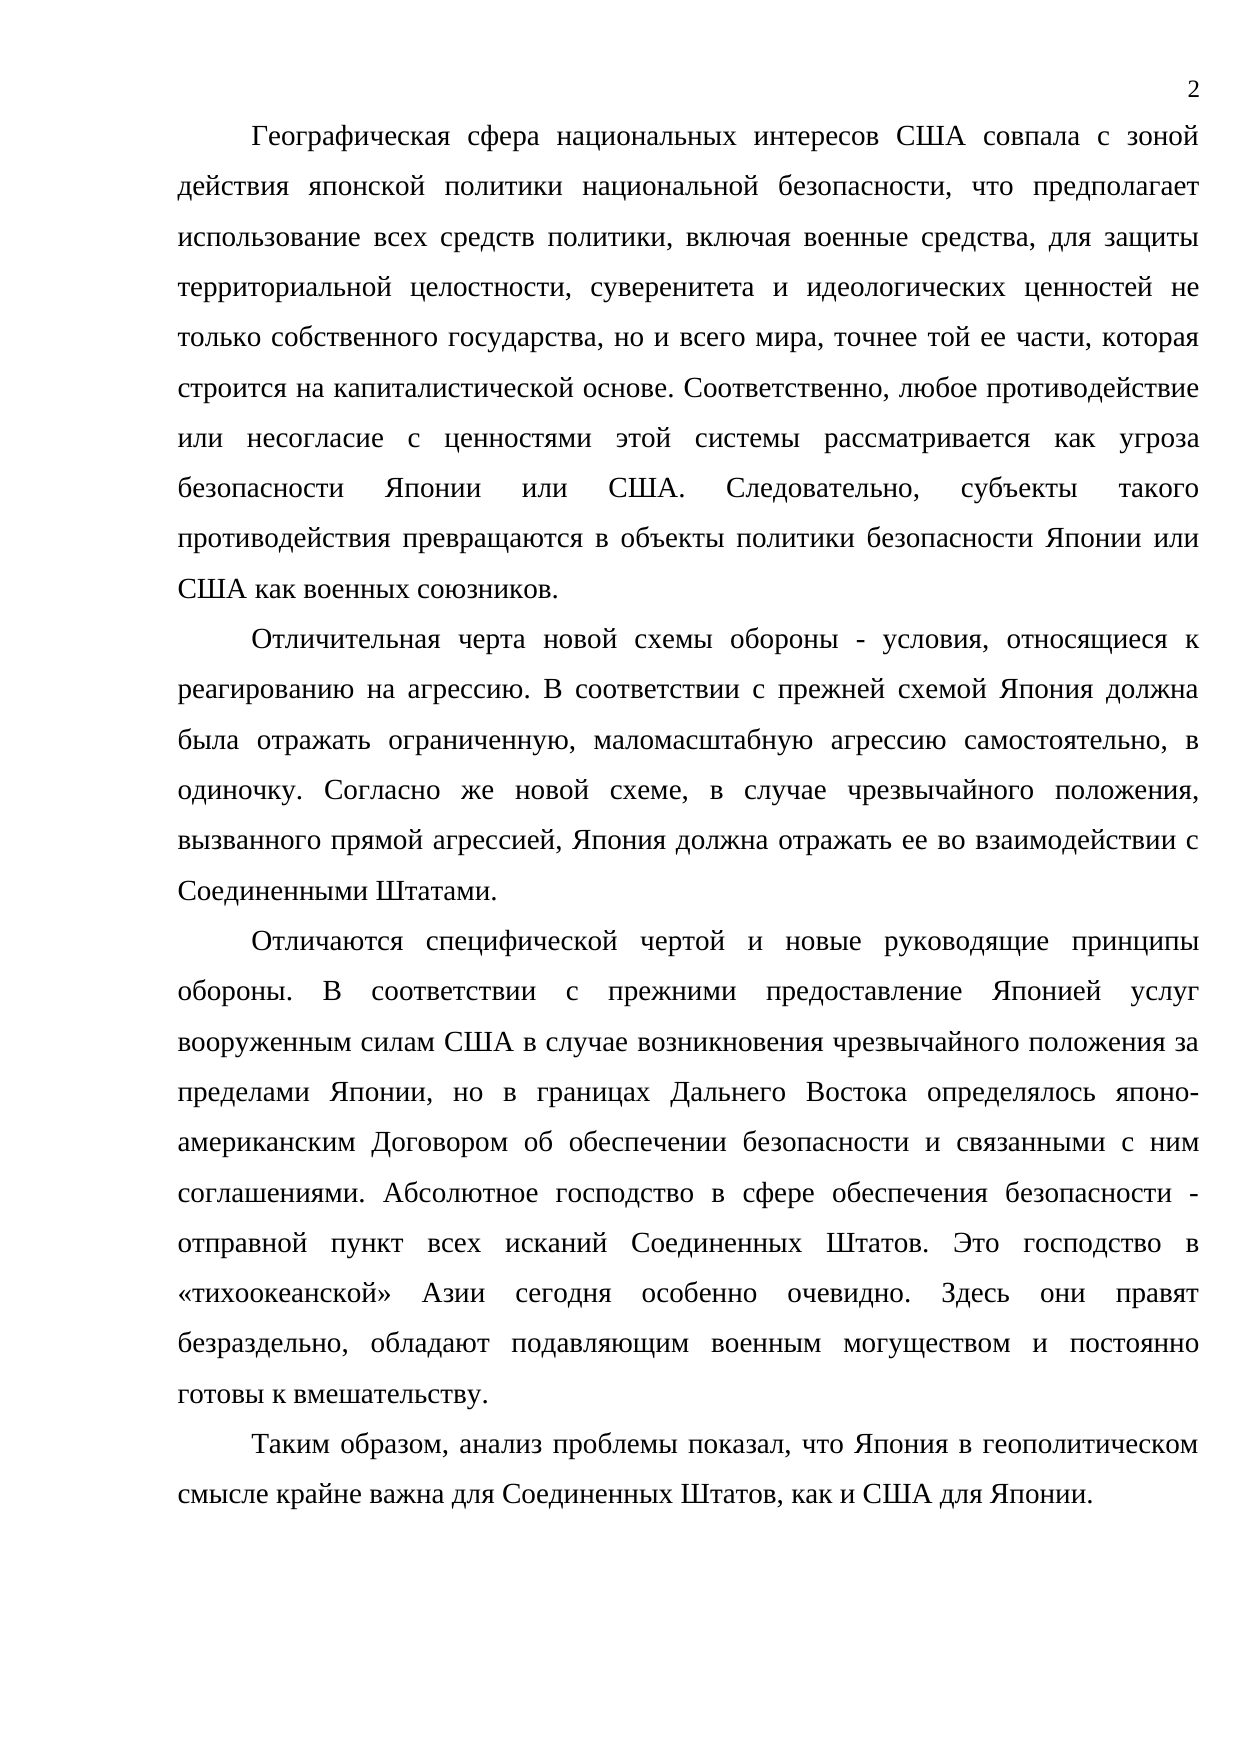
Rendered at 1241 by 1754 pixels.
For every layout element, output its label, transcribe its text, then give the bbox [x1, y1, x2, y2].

text Отличаются специфической чертой и новые руководящие принципы обороны. В соответствии с прежними предоставление Японией услуг вооруженным силам США в случае возникновения чрезвычайного положения за пределами Японии, но в границах Дальнего Востока определялось японо-американским Договором об обеспечении безопасности и связанными с ним соглашениями. Абсолютное господство в сфере обеспечения безопасности - отправной пункт всех исканий Соединенных Штатов. Это господство в «тихоокеанской» Азии сегодня особенно очевидно. Здесь они правят безраздельно, обладают подавляющим военным могуществом и постоянно готовы к вмешательству. [177, 923, 1200, 1409]
text Географическая сфера национальных интересов США совпала с зоной действия японской политики национальной безопасности, что предполагает использование всех средств политики, включая военные средства, для защиты территориальной целостности, суверенитета и идеологических ценностей не только собственного государства, но и всего мира, точнее той ее части, которая строится на капиталистической основе. Соответственно, любое противодействие или несогласие с ценностями этой системы рассматривается как угроза безопасности Японии или США. Следовательно, субъекты такого противодействия превращаются в объекты политики безопасности Японии или США как военных союзников. [177, 118, 1200, 604]
text Отличительная черта новой схемы обороны - условия, относящиеся к реагированию на агрессию. В соответствии с прежней схемой Япония должна была отражать ограниченную, маломасштабную агрессию самостоятельно, в одиночку. Согласно же новой схеме, в случае чрезвычайного положения, вызванного прямой агрессией, Япония должна отражать ее во взаимодействии с Соединенными Штатами. [177, 621, 1200, 906]
text Таким образом, анализ проблемы показал, что Япония в геополитическом смысле крайне важна для Соединенных Штатов, как и США для Японии. [177, 1426, 1200, 1510]
